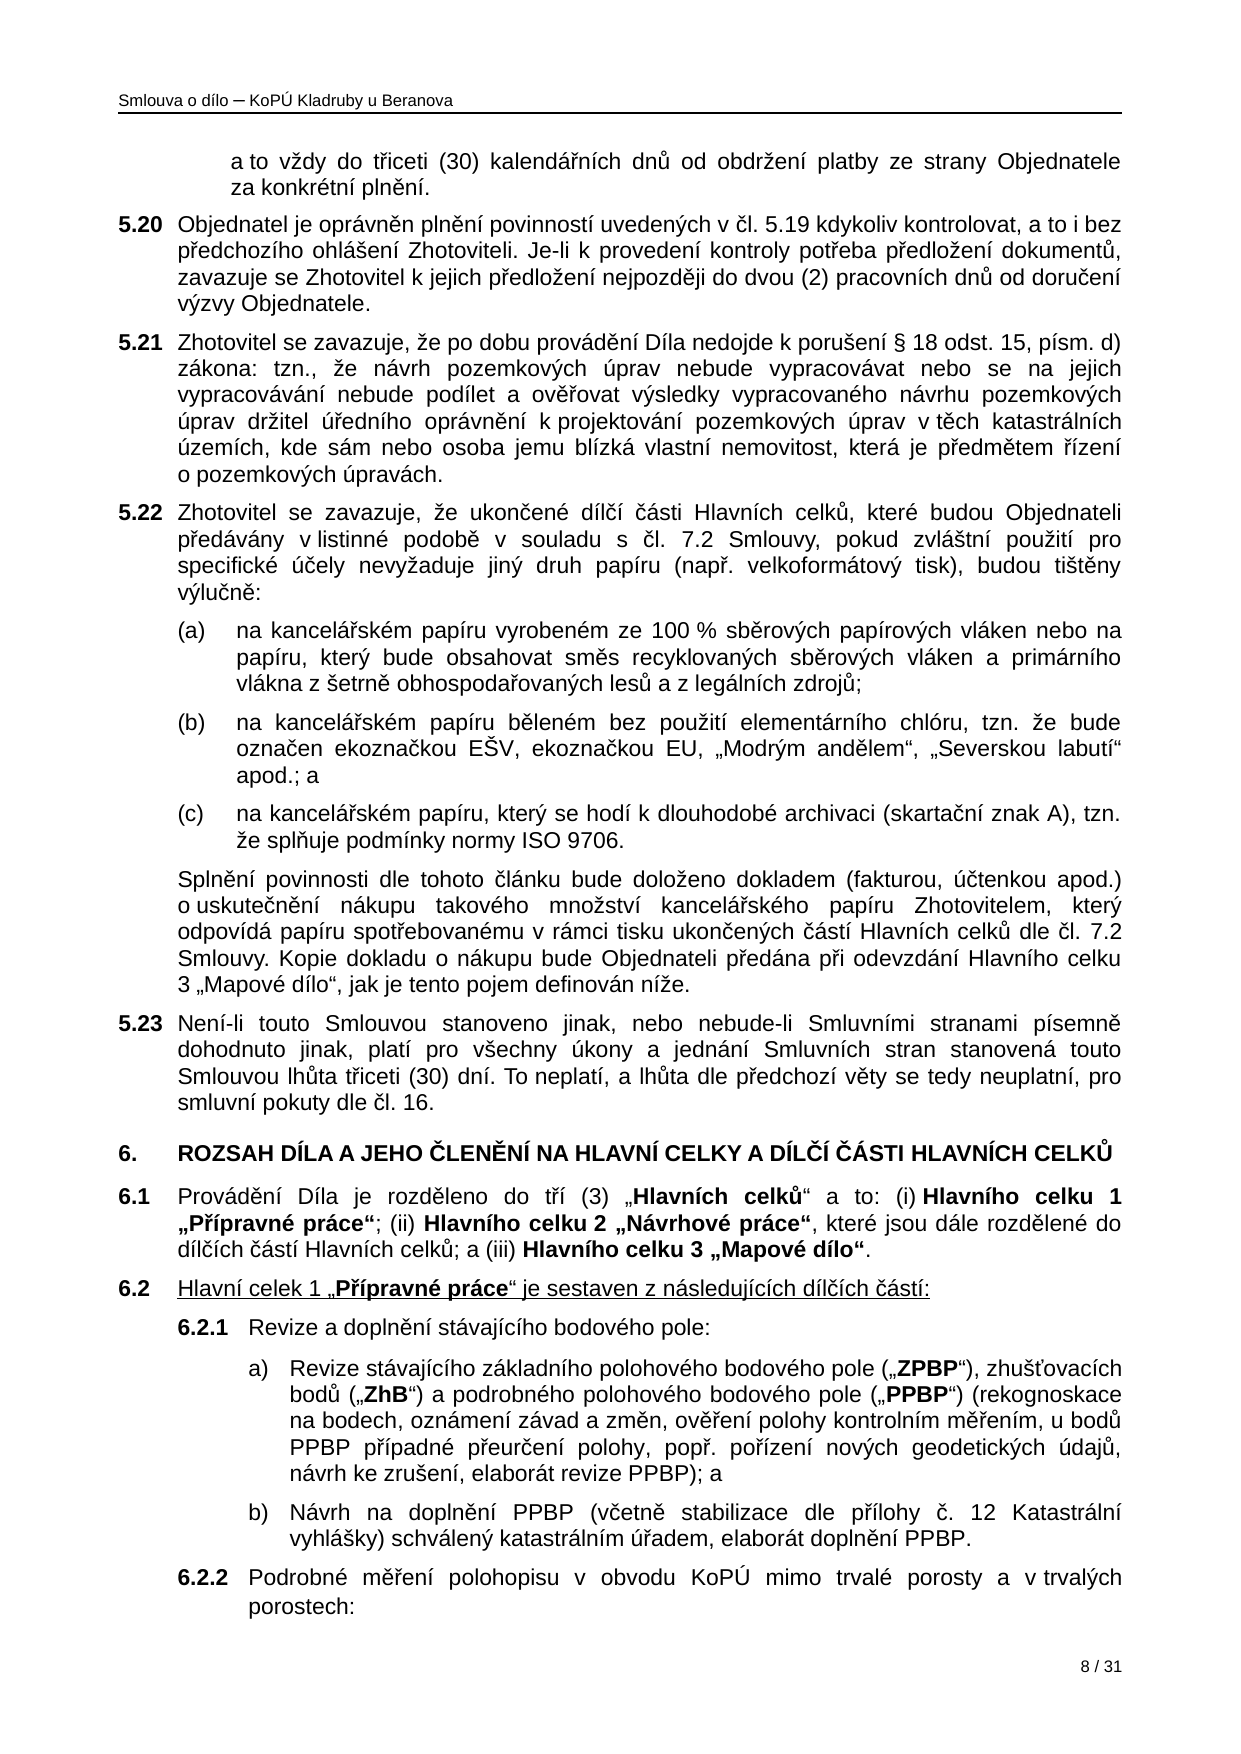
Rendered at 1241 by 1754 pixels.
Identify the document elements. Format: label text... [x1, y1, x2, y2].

text Objednatel je oprávněn plnění povinností uvedených v čl. 5.19 kdykoliv kontrolovat, a to i bez předchozího ohlášení Zhotoviteli. Je-li k provedení kontroly potřeba předložení dokumentů, zavazuje se Zhotovitel k jejich předložení nejpozději do dvou (2) pracovních dnů od doručení výzvy Objednatele. [118, 211, 1122, 316]
text Rozsah díla a jeho členění na hlavní celky a dílčí části Hlavních celků [118, 1140, 1122, 1167]
text Zhotovitel se zavazuje, že po dobu provádění Díla nedojde k porušení § 18 odst. 15, písm. d) zákona: tzn., že návrh pozemkových úprav nebude vypracovávat nebo se na jejich vypracovávání nebude podílet a ověřovat výsledky vypracovaného návrhu pozemkových úprav držitel úředního oprávnění k projektování pozemkových úprav v těch katastrálních územích, kde sám nebo osoba jemu blízká vlastní nemovitost, která je předmětem řízení o pozemkových úpravách. [118, 329, 1122, 487]
list na kancelářském papíru běleném bez použití elementárního chlóru, tzn. že bude označen ekoznačkou EŠV, ekoznačkou EU, „Modrým andělem“, „Severskou labutí“ apod.; a [177, 709, 1122, 788]
text Není-li touto Smlouvou stanoveno jinak, nebo nebude-li Smluvními stranami písemně dohodnuto jinak, platí pro všechny úkony a jednání Smluvních stran stanovená touto Smlouvou lhůta třiceti (30) dní. To neplatí, a lhůta dle předchozí věty se tedy neuplatní, pro smluvní pokuty dle čl. 16. [118, 1010, 1122, 1115]
list na kancelářském papíru, který se hodí k dlouhodobé archivaci (skartační znak A), tzn. že splňuje podmínky normy ISO 9706. [177, 800, 1122, 853]
text Provádění Díla je rozděleno do tří (3) „Hlavních celků“ a to: (i) Hlavního celku 1 „Přípravné práce“; (ii) Hlavního celku 2 „Návrhové práce“, které jsou dále rozdělené do dílčích částí Hlavních celků; a (iii) Hlavního celku 3 „Mapové dílo“. [118, 1183, 1122, 1262]
list Návrh na doplnění PPBP (včetně stabilizace dle přílohy č. 12 Katastrální vyhlášky) schválený katastrálním úřadem, elaborát doplnění PPBP. [248, 1499, 1122, 1552]
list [177, 148, 1122, 200]
text Podrobné měření polohopisu v obvodu KoPÚ mimo trvalé porosty a v trvalých porostech: [177, 1564, 1122, 1619]
text Revize a doplnění stávajícího bodového pole: [177, 1314, 1122, 1340]
list Splnění povinnosti dle tohoto článku bude doloženo dokladem (fakturou, účtenkou apod.) o uskutečnění nákupu takového množství kancelářského papíru Zhotovitelem, který odpovídá papíru spotřebovanému v rámci tisku ukončených částí Hlavních celků dle čl. 7.2 Smlouvy. Kopie dokladu o nákupu bude Objednateli předána při odevzdání Hlavního celku 3 „Mapové dílo“, jak je tento pojem definován níže. [177, 866, 1122, 997]
text Hlavní celek 1 „Přípravné práce“ je sestaven z následujících dílčích částí: [118, 1275, 1122, 1301]
list Revize stávajícího základního polohového bodového pole („ZPBP“), zhušťovacích bodů („ZhB“) a podrobného polohového bodového pole („PPBP“) (rekognoskace na bodech, oznámení závad a změn, ověření polohy kontrolním měřením, u bodů PPBP případné přeurčení polohy, popř. pořízení nových geodetických údajů, návrh ke zrušení, elaborát revize PPBP); a [248, 1355, 1122, 1486]
text Zhotovitel se zavazuje, že ukončené dílčí části Hlavních celků, které budou Objednateli předávány v listinné podobě v souladu s čl. 7.2 Smlouvy, pokud zvláštní použití pro specifické účely nevyžaduje jiný druh papíru (např. velkoformátový tisk), budou tištěny výlučně: [118, 499, 1122, 605]
list na kancelářském papíru vyrobeném ze 100 % sběrových papírových vláken nebo na papíru, který bude obsahovat směs recyklovaných sběrových vláken a primárního vlákna z šetrně obhospodařovaných lesů a z legálních zdrojů; [177, 617, 1122, 696]
